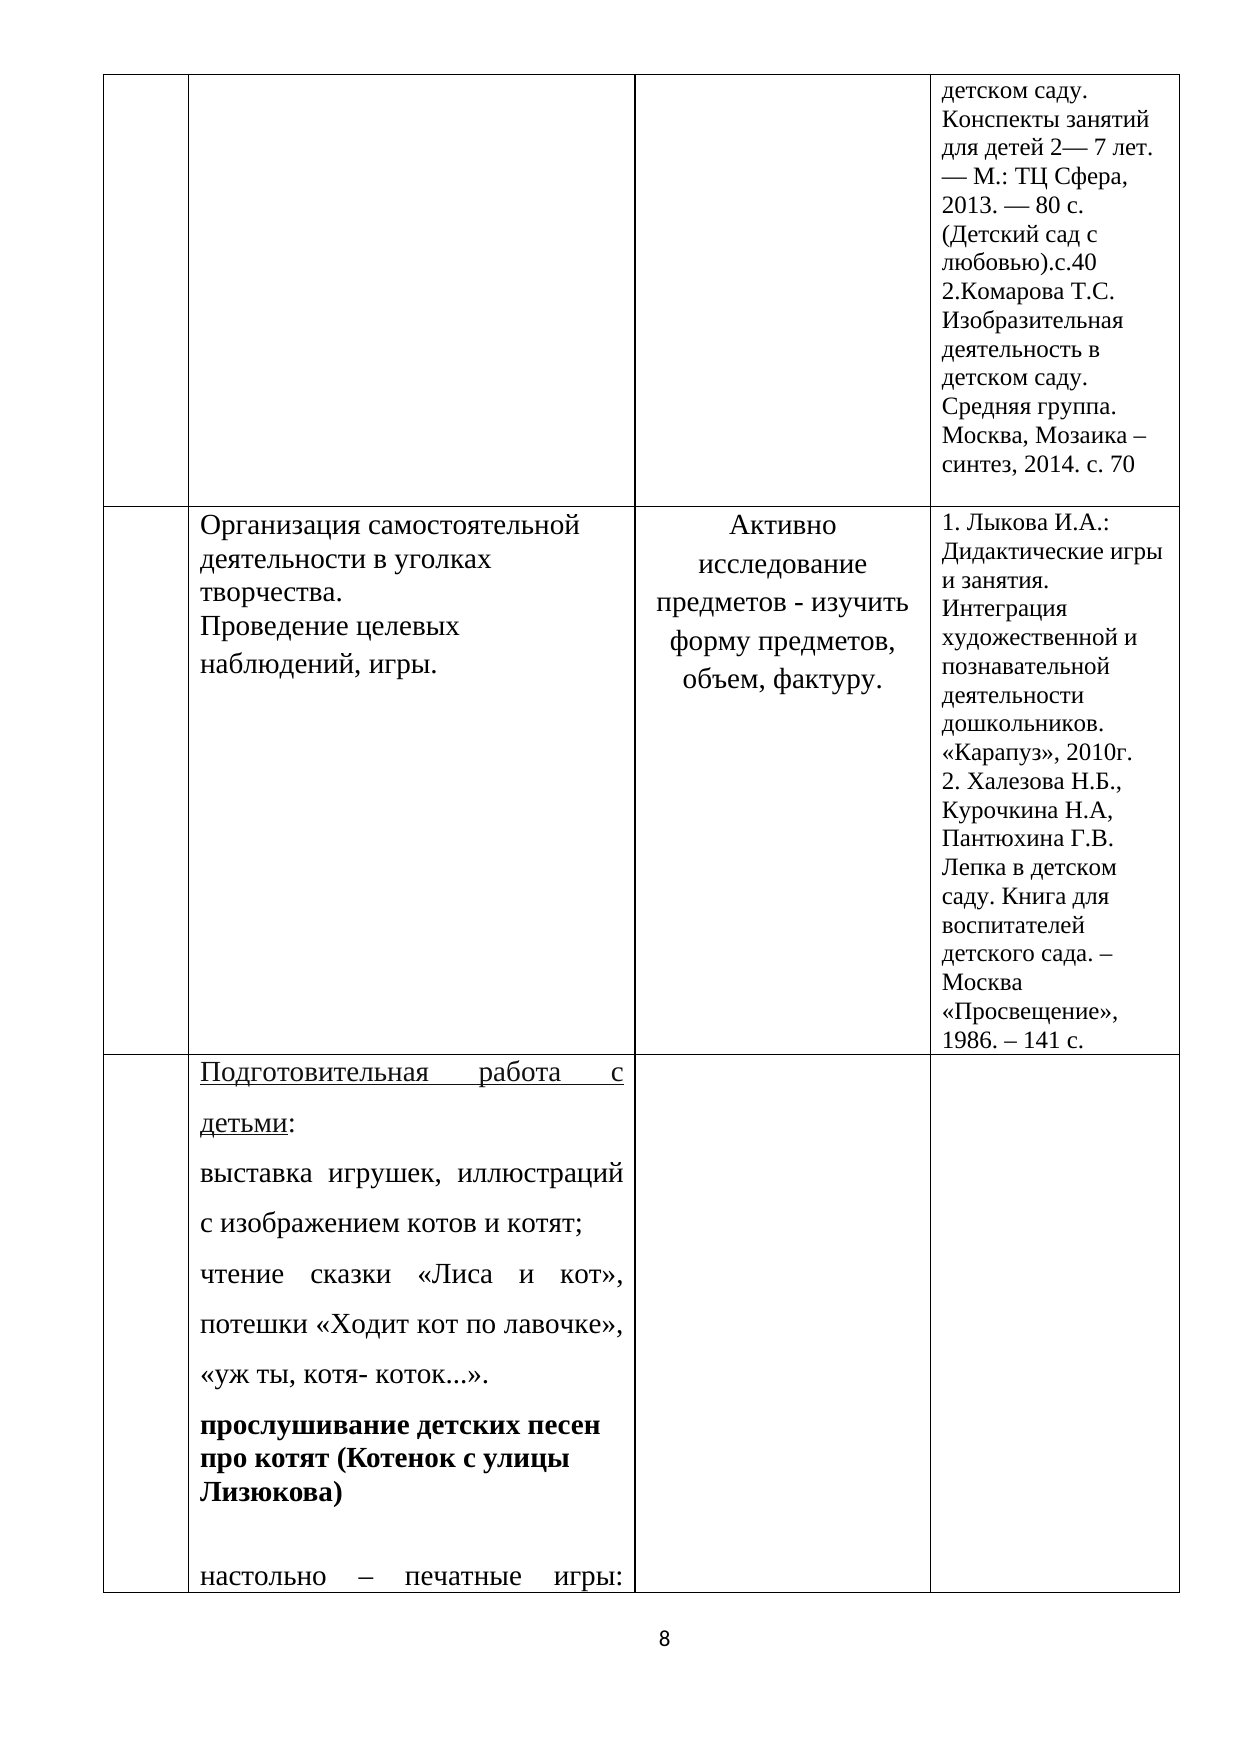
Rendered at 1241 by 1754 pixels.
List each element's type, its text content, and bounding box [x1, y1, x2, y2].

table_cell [189, 75, 634, 506]
table_cell 1. Лыкова И.А.: Дидактические игры и занятия. Интеграция художественной и познавательной деятельности дошкольников. «Карапуз», 2010г. 2. Халезова Н.Б., Курочкина Н.А, Пантюхина Г.В. Лепка в детском саду. Книга для воспитателей детского сада. – Москва «Просвещение», 1986. – 141 с. [931, 507, 1179, 1053]
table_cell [931, 75, 1179, 506]
table_cell [636, 1055, 930, 1592]
table_cell [931, 1055, 1179, 1592]
table_cell [104, 507, 188, 1053]
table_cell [636, 75, 930, 506]
table_cell Организация самостоятельной деятельности в уголках творчества. Проведение целевых наблюдений, игры. [189, 507, 634, 1053]
table_cell Активно исследование предметов - изучить форму предметов, объем, фактуру. [636, 507, 930, 1053]
table_cell [104, 75, 188, 506]
table_cell [104, 1055, 188, 1592]
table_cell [189, 1055, 634, 1592]
